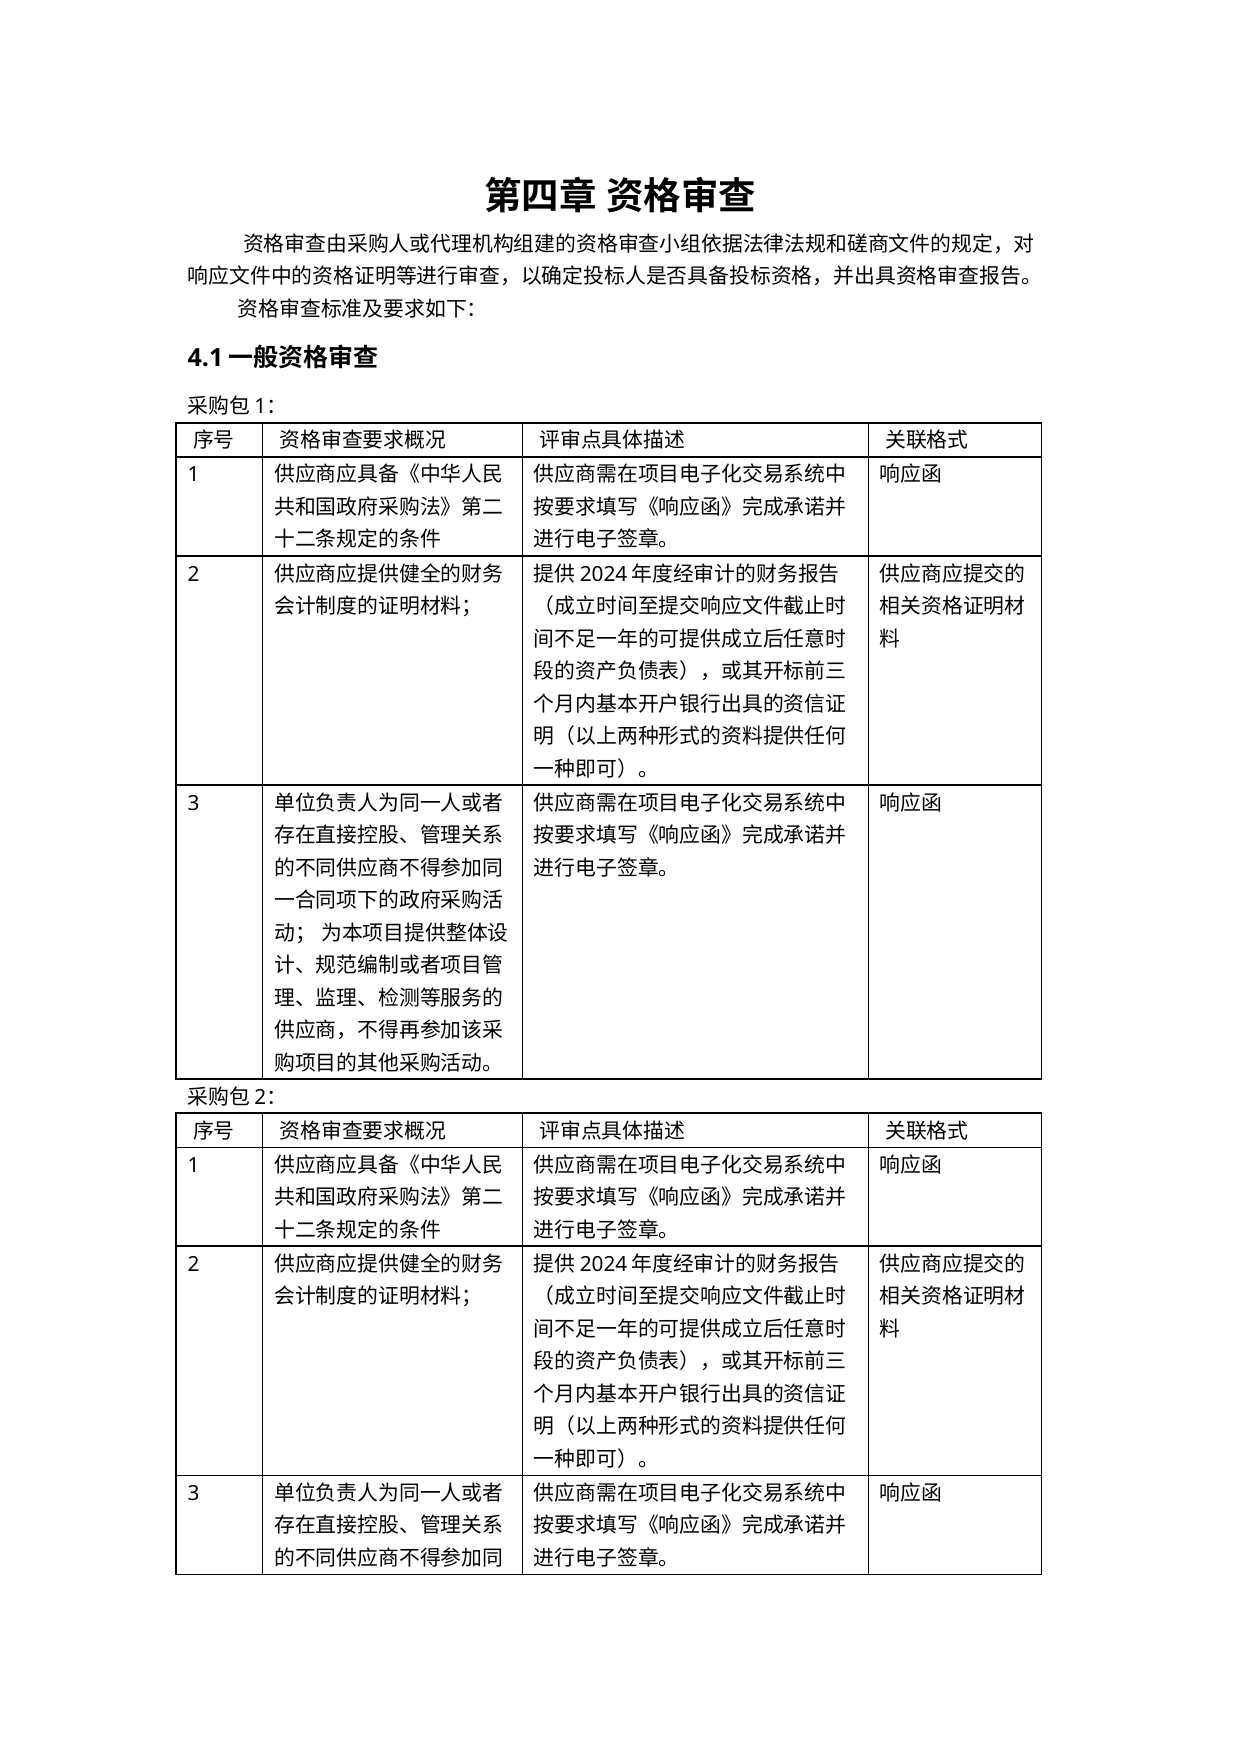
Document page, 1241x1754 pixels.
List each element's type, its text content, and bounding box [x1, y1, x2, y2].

text 第四章 资格审查 [187, 162, 1053, 227]
table_cell 响应函 [869, 1476, 1041, 1573]
table_cell 供应商应提供健全的财务会计制度的证明材料； [263, 557, 522, 784]
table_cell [523, 1476, 868, 1573]
table_header 关联格式 [869, 424, 1041, 456]
text 采购包2： [187, 1080, 1053, 1112]
table_cell 供应商需在项目电子化交易系统中按要求填写《响应函》完成承诺并进行电子签章。 [523, 1148, 868, 1245]
table_cell 1 [177, 458, 262, 555]
text 4.1一般资格审查 [187, 324, 1053, 389]
text 资格审查标准及要求如下： [187, 292, 1053, 324]
table_cell 供应商应提供健全的财务会计制度的证明材料； [263, 1247, 522, 1474]
table_cell 响应函 [869, 458, 1041, 555]
table_cell 提供2024年度经审计的财务报告（成立时间至提交响应文件截止时间不足一年的可提供成立后任意时段的资产负债表），或其开标前三个月内基本开户银行出具的资信证明（以上两种形式的资料提供任何一种即可）。 [523, 557, 868, 784]
table_cell 供应商需在项目电子化交易系统中按要求填写《响应函》完成承诺并进行电子签章。 [523, 458, 868, 555]
table_header 评审点具体描述 [523, 1114, 868, 1146]
table_header 序号 [177, 424, 262, 456]
text 资格审查由采购人或代理机构组建的资格审查小组依据法律法规和磋商文件的规定，对响应文件中的资格证明等进行审查，以确定投标人是否具备投标资格，并出具资格审查报告。 [187, 227, 1053, 292]
text 采购包1： [187, 389, 1053, 422]
table_cell 响应函 [869, 786, 1041, 1078]
table_cell 供应商应具备《中华人民共和国政府采购法》第二十二条规定的条件 [263, 458, 522, 555]
table_header 评审点具体描述 [523, 424, 868, 456]
table_cell 供应商需在项目电子化交易系统中按要求填写《响应函》完成承诺并进行电子签章。 [523, 786, 868, 1078]
table_cell 单位负责人为同一人或者存在直接控股、管理关系的不同供应商不得参加同一合同项下的政府采购活动； 为本项目提供整体设计、规范编制或者项目管理、监理、检测等服务的供应商，不得再参加该采购项目的其他采购活动。 [263, 786, 522, 1078]
table_cell 2 [177, 1247, 262, 1474]
table_cell 1 [177, 1148, 262, 1245]
table_cell 3 [177, 1476, 262, 1573]
table_cell 2 [177, 557, 262, 784]
table_header 资格审查要求概况 [263, 424, 522, 456]
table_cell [263, 1476, 522, 1573]
table_cell 供应商应提交的相关资格证明材料 [869, 557, 1041, 784]
table_cell 供应商应提交的相关资格证明材料 [869, 1247, 1041, 1474]
table_cell 3 [177, 786, 262, 1078]
table_header 关联格式 [869, 1114, 1041, 1146]
table_cell 供应商应具备《中华人民共和国政府采购法》第二十二条规定的条件 [263, 1148, 522, 1245]
table_header 序号 [177, 1114, 262, 1146]
table_header 资格审查要求概况 [263, 1114, 522, 1146]
table_cell 提供2024年度经审计的财务报告（成立时间至提交响应文件截止时间不足一年的可提供成立后任意时段的资产负债表），或其开标前三个月内基本开户银行出具的资信证明（以上两种形式的资料提供任何一种即可）。 [523, 1247, 868, 1474]
table_cell 响应函 [869, 1148, 1041, 1245]
